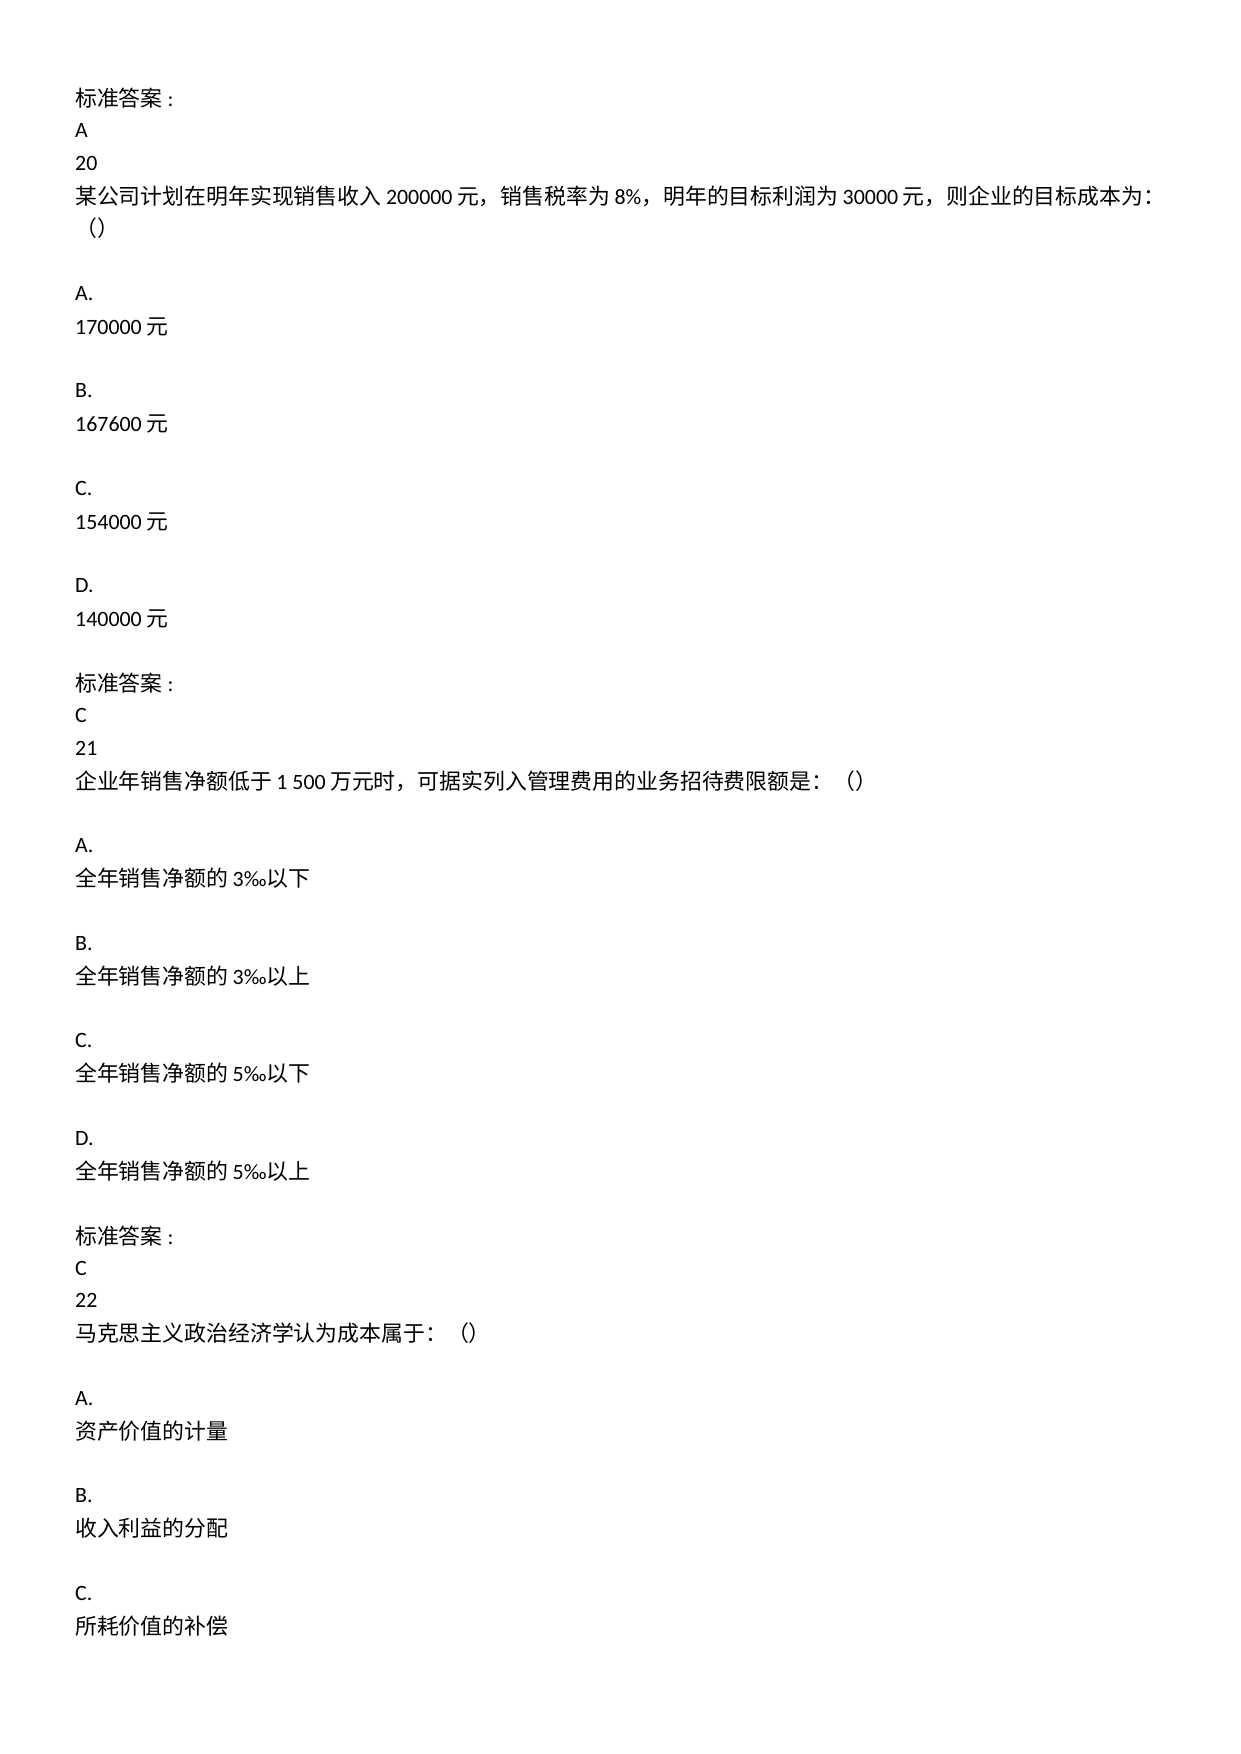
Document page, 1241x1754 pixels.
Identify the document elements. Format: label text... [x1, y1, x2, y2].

text C. [75, 1576, 1165, 1608]
text 140000元 [75, 601, 1165, 633]
text 标准答案 : [75, 1218, 1165, 1251]
text 企业年销售净额低于1 500万元时，可据实列入管理费用的业务招待费限额是：（） [75, 763, 1165, 796]
text A. [75, 276, 1165, 308]
text 全年销售净额的5‰以下 [75, 1056, 1165, 1088]
text 收入利益的分配 [75, 1511, 1165, 1543]
text C [75, 698, 1165, 731]
text 170000元 [75, 308, 1165, 341]
text 全年销售净额的3‰以下 [75, 861, 1165, 893]
text B. [75, 1478, 1165, 1511]
text 标准答案 : [75, 666, 1165, 698]
text 资产价值的计量 [75, 1413, 1165, 1446]
text 马克思主义政治经济学认为成本属于：（） [75, 1316, 1165, 1348]
text B. [75, 926, 1165, 958]
text C [75, 1251, 1165, 1283]
text 某公司计划在明年实现销售收入200000元，销售税率为8%，明年的目标利润为30000元，则企业的目标成本为：（） [75, 178, 1165, 243]
text C. [75, 471, 1165, 503]
text 154000元 [75, 503, 1165, 536]
text 所耗价值的补偿 [75, 1608, 1165, 1641]
text D. [75, 568, 1165, 601]
text 标准答案 : [75, 81, 1165, 113]
text 全年销售净额的5‰以上 [75, 1153, 1165, 1186]
text B. [75, 373, 1165, 406]
text 全年销售净额的3‰以上 [75, 958, 1165, 991]
text D. [75, 1121, 1165, 1153]
text A. [75, 828, 1165, 861]
text 167600元 [75, 406, 1165, 438]
text C. [75, 1023, 1165, 1056]
text A. [75, 1381, 1165, 1413]
text 21 [75, 731, 1165, 763]
text A [75, 113, 1165, 146]
text 20 [75, 146, 1165, 178]
text 22 [75, 1283, 1165, 1316]
